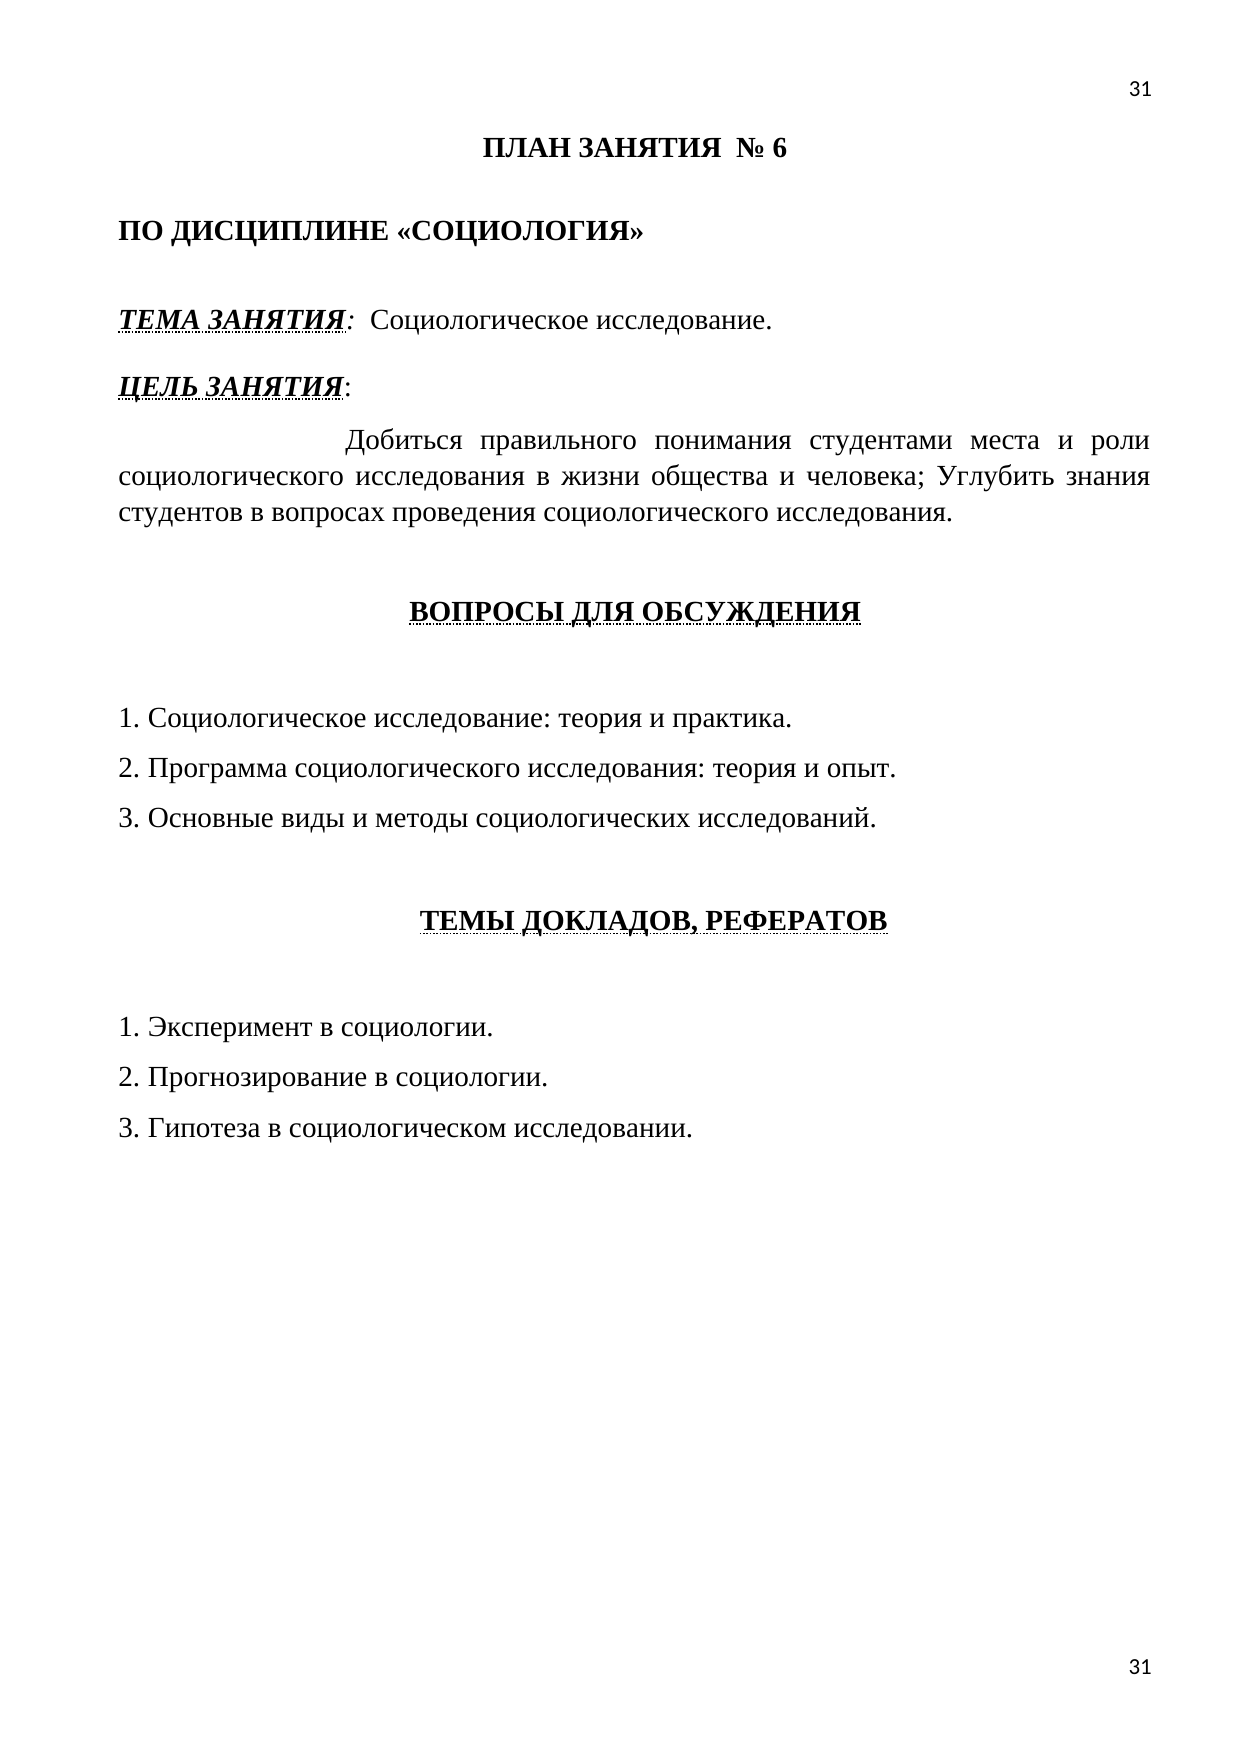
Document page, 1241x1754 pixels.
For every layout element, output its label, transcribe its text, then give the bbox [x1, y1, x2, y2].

text ВОПРОСЫ ДЛЯ ОБСУЖДЕНИЯ [118, 594, 1152, 628]
list Эксперимент в социологии. [118, 1009, 1152, 1043]
list Прогнозирование в социологии. [118, 1059, 1152, 1093]
title ПЛАН ЗАНЯТИЯ № 6 [118, 130, 1152, 163]
subtitle ПО ДИСЦИПЛИНЕ «СОЦИОЛОГИЯ» [118, 213, 1152, 247]
list Гипотеза в социологическом исследовании. [118, 1110, 1152, 1143]
text Добиться правильного понимания студентами места и роли социологического исследования в жизни общества и человека; Углубить знания студентов в вопросах проведения социологического исследования. [118, 422, 1152, 528]
text ТЕМА ЗАНЯТИЯ: Социологическое исследование. [118, 302, 1152, 336]
text ТЕМЫ ДОКЛАДОВ, РЕФЕРАТОВ [156, 903, 1152, 937]
list Социологическое исследование: теория и практика. [118, 700, 1152, 733]
text ЦЕЛЬ ЗАНЯТИЯ: [118, 369, 1152, 403]
list Программа социологического исследования: теория и опыт. [118, 750, 1152, 783]
list Основные виды и методы социологических исследований. [118, 800, 1152, 834]
